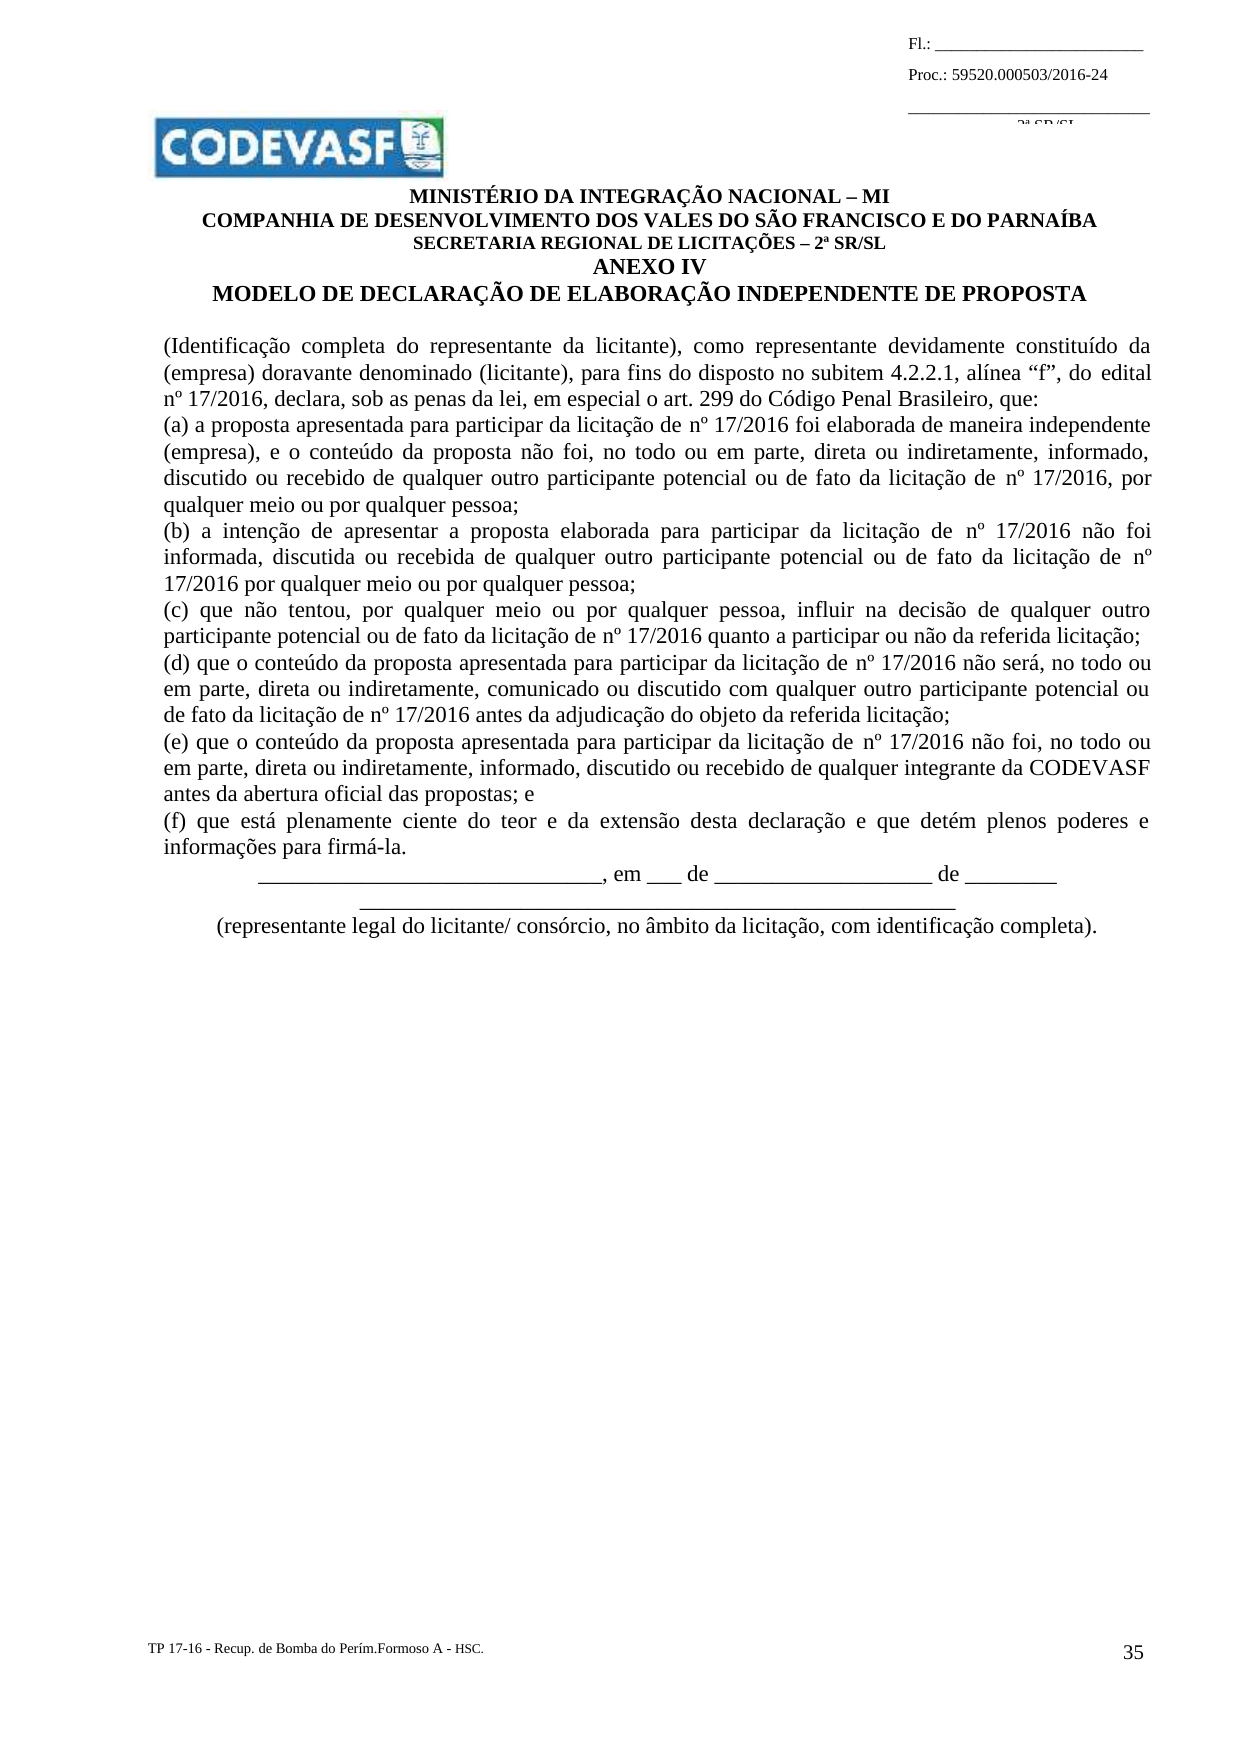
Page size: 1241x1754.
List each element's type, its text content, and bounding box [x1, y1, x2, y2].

text (a) a proposta apresentada para participar da licitação de nº 17/2016 foi elaborada de maneira independente (empresa), e o conteúdo da proposta não foi, no todo ou em parte, direta ou indiretamente, informado, discutido ou recebido de qualquer outro participante potencial ou de fato da licitação de nº 17/2016, por qualquer meio ou por qualquer pessoa; [163, 412, 1152, 517]
picture [147, 110, 450, 184]
text ______________________________, em ___ de ___________________ de ________ ____________________________________________________ (representante legal do licitante/ consórcio, no âmbito da licitação, com identificação completa). [163, 859, 1152, 939]
text (f) que está plenamente ciente do teor e da extensão desta declaração e que detém plenos poderes e informações para firmá-la. [163, 807, 1152, 859]
text (Identificação completa do representante da licitante), como representante devidamente constituído da (empresa) doravante denominado (licitante), para fins do disposto no subitem 4.2.2.1, alínea “f”, do edital nº 17/2016, declara, sob as penas da lei, em especial o art. 299 do Código Penal Brasileiro, que: [163, 332, 1152, 412]
text (d) que o conteúdo da proposta apresentada para participar da licitação de nº 17/2016 não será, no todo ou em parte, direta ou indiretamente, comunicado ou discutido com qualquer outro participante potencial ou de fato da licitação de nº 17/2016 antes da adjudicação do objeto da referida licitação; [163, 649, 1152, 728]
text (b) a intenção de apresentar a proposta elaborada para participar da licitação de nº 17/2016 não foi informada, discutida ou recebida de qualquer outro participante potencial ou de fato da licitação de nº 17/2016 por qualquer meio ou por qualquer pessoa; [163, 517, 1152, 596]
text (c) que não tentou, por qualquer meio ou por qualquer pessoa, influir na decisão de qualquer outro participante potencial ou de fato da licitação de nº 17/2016 quanto a participar ou não da referida licitação; [163, 596, 1152, 649]
text ANEXO IV [148, 253, 1152, 280]
text (e) que o conteúdo da proposta apresentada para participar da licitação de nº 17/2016 não foi, no todo ou em parte, direta ou indiretamente, informado, discutido ou recebido de qualquer integrante da CODEVASF antes da abertura oficial das propostas; e [163, 728, 1152, 807]
text MODELO DE DECLARAÇÃO DE ELABORAÇÃO INDEPENDENTE DE PROPOSTA [148, 280, 1152, 306]
